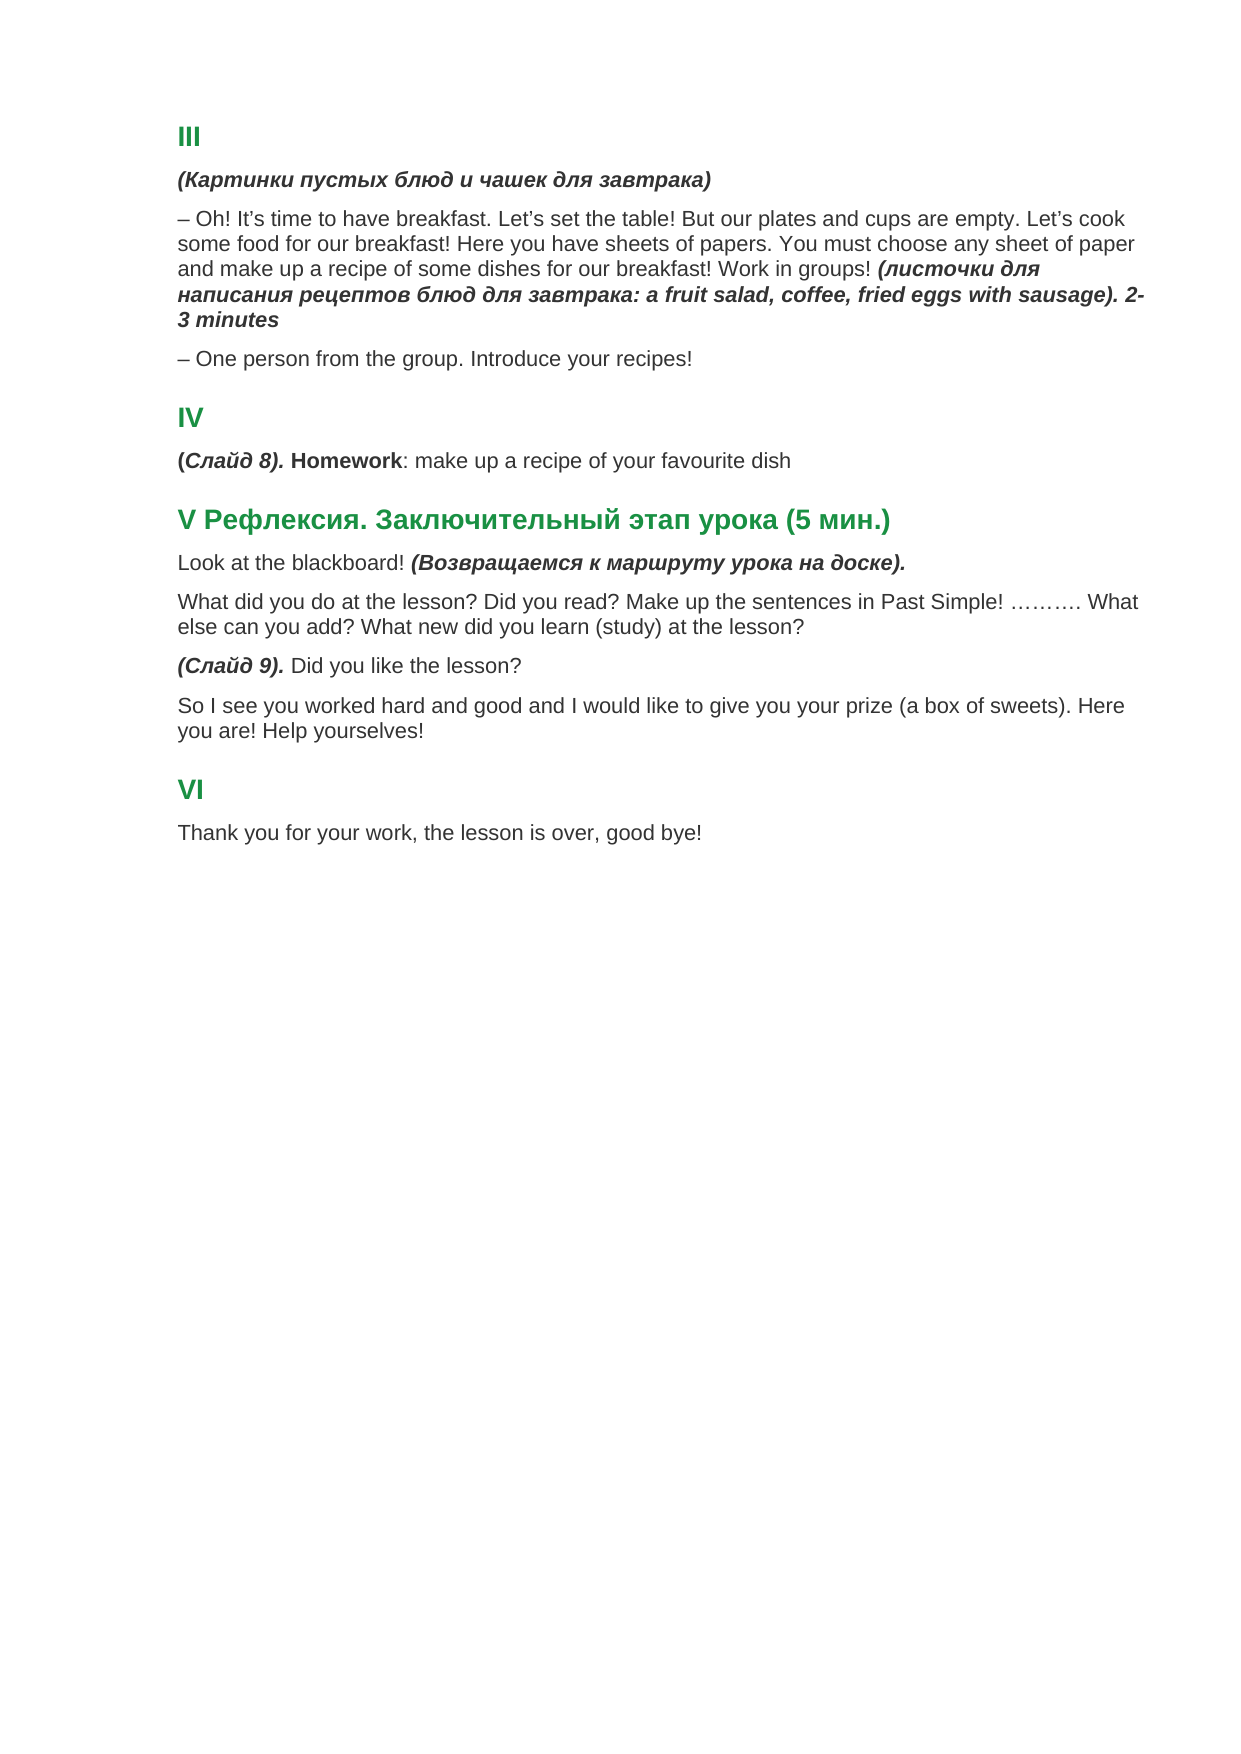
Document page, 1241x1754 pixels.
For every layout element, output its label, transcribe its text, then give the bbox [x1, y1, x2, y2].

subtitle V Рефлексия. Заключительный этап урока (5 мин.) [177, 501, 1152, 535]
text Look at the blackboard! (Возвращаемся к маршруту урока на доске). [177, 549, 1152, 575]
text – Oh! It’s time to have breakfast. Let’s set the table! But our plates and cups are empty. Let’s cook some food for our breakfast! Here you have sheets of papers. You must choose any sheet of paper and make up a recipe of some dishes for our breakfast! Work in groups! (листочки для написания рецептов блюд для завтрака: a fruit salad, coffee, fried eggs with sausage). 2-3 minutes [177, 206, 1152, 332]
subtitle VI [177, 771, 1152, 805]
text What did you do at the lesson? Did you read? Make up the sentences in Past Simple! ………. What else can you add? What new did you learn (study) at the lesson? [177, 589, 1152, 639]
text So I see you worked hard and good and I would like to give you your prize (a box of sweets). Here you are! Help yourselves! [177, 692, 1152, 743]
text (Слайд 8). Homework: make up a recipe of your favourite dish [177, 448, 1152, 473]
subtitle III [177, 118, 1152, 152]
subtitle IV [177, 399, 1152, 434]
text (Картинки пустых блюд и чашек для завтрака) [177, 167, 1152, 192]
text – One person from the group. Introduce your recipes! [177, 346, 1152, 371]
text (Слайд 9). Did you like the lesson? [177, 653, 1152, 678]
text Thank you for your work, the lesson is over, good bye! [177, 819, 1152, 845]
